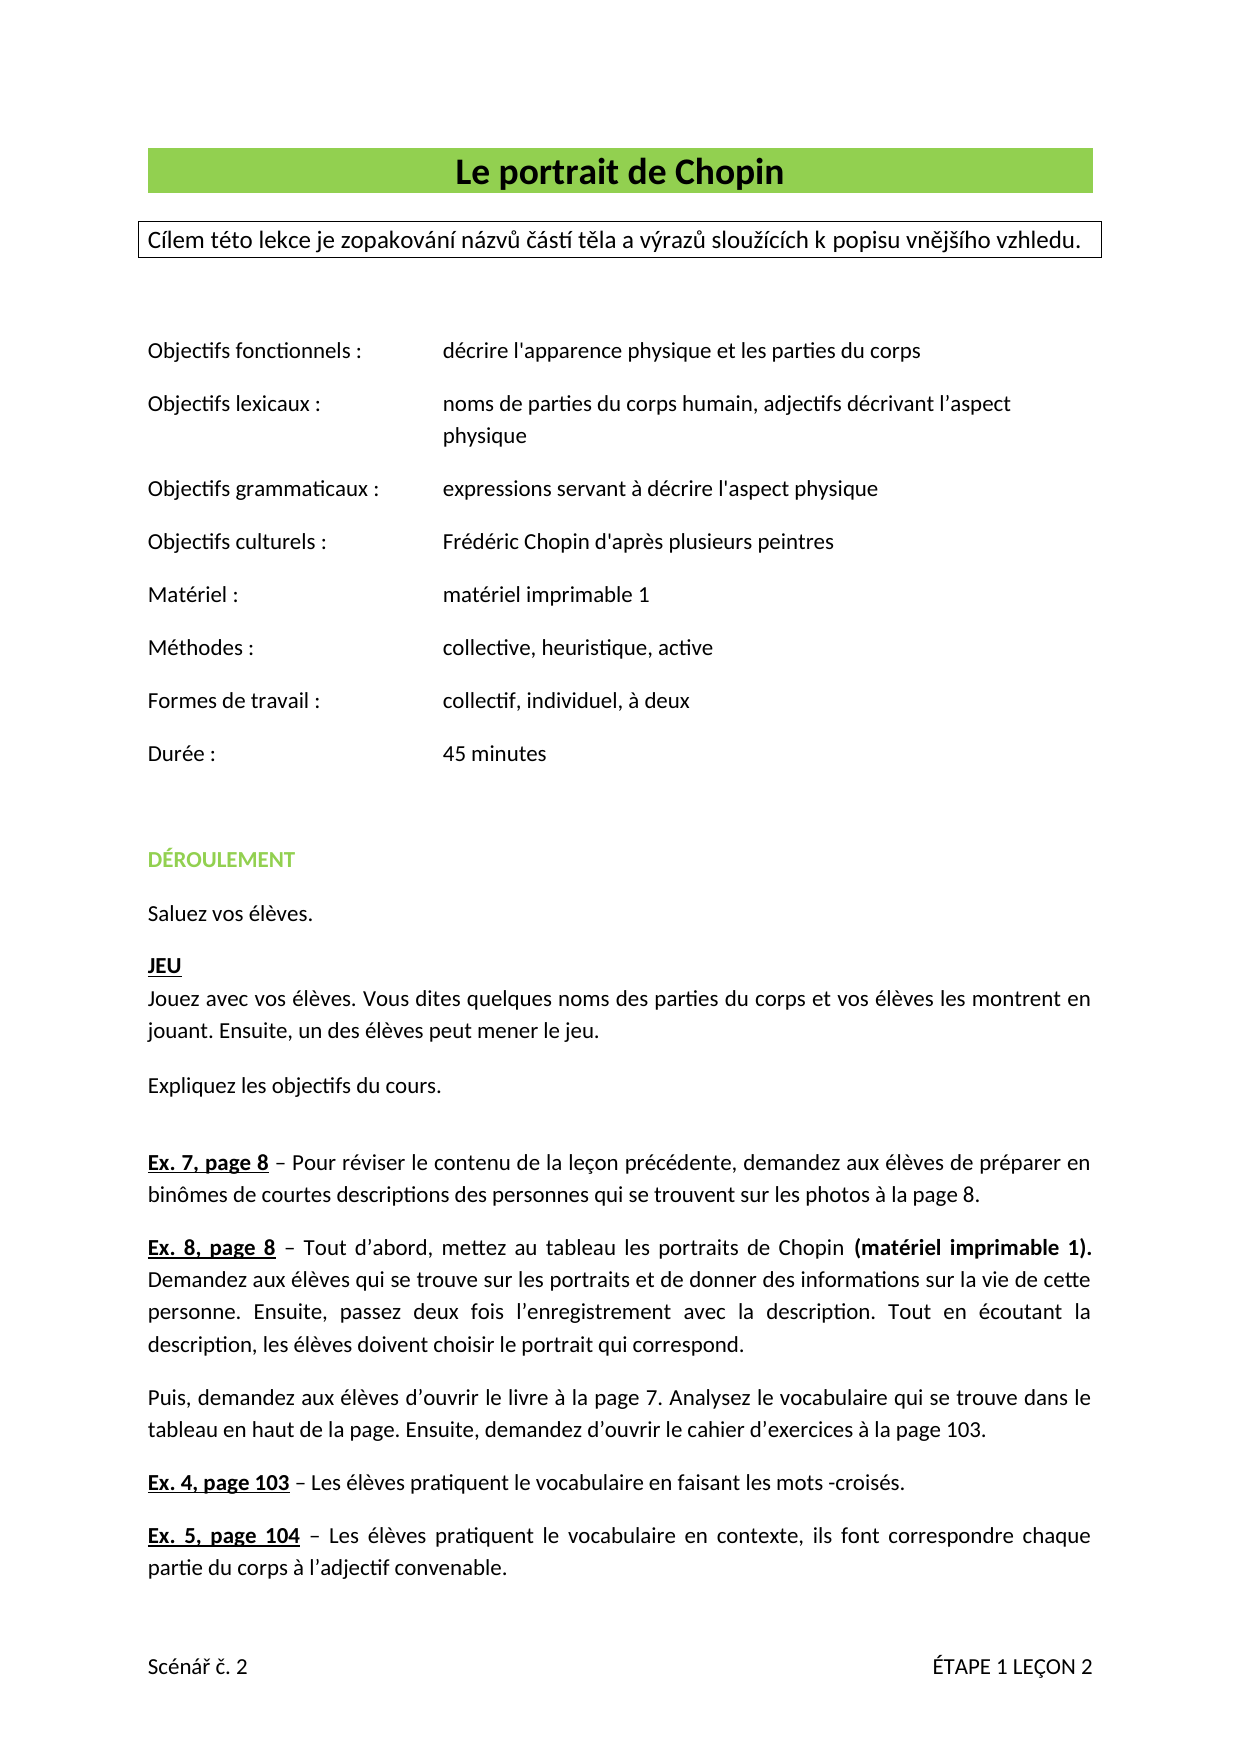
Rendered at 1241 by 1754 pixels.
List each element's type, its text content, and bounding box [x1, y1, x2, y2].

text Cílem této lekce je zopakování názvů částí těla a výrazů sloužících k popisu vnějšího vzhledu. [139, 222, 1101, 257]
text Ex. 8, page 8 – Tout d’abord, mettez au tableau les portraits de Chopin (matériel imprimable 1). Demandez aux élèves qui se trouve sur les portraits et de donner des informations sur la vie de cette personne. Ensuite, passez deux fois l’enregistrement avec la description. Tout en écoutant la description, les élèves doivent choisir le portrait qui correspond. [148, 1233, 1093, 1358]
text Puis, demandez aux élèves d’ouvrir le livre à la page 7. Analysez le vocabulaire qui se trouve dans le tableau en haut de la page. Ensuite, demandez d’ouvrir le cahier d’exercices à la page 103. [148, 1383, 1093, 1443]
text Objectifs grammaticaux : expressions servant à décrire l'aspect physique [148, 474, 1093, 502]
text Ex. 5, page 104 – Les élèves pratiquent le vocabulaire en contexte, ils font correspondre chaque partie du corps à l’adjectif convenable. [148, 1521, 1093, 1581]
text Objectifs culturels : Frédéric Chopin d'après plusieurs peintres [148, 527, 1093, 556]
text Ex. 7, page 8 – Pour réviser le contenu de la leçon précédente, demandez aux élèves de préparer en binômes de courtes descriptions des personnes qui se trouvent sur les photos à la page 8. [148, 1148, 1093, 1208]
text Objectifs fonctionnels : décrire l'apparence physique et les parties du corps [148, 336, 1093, 364]
text Matériel : matériel imprimable 1 [148, 581, 1093, 608]
text JEU [148, 952, 1093, 980]
text DÉROULEMENT [148, 846, 1093, 874]
text Méthodes : collective, heuristique, active [148, 633, 1093, 662]
text Ex. 4, page 103 – Les élèves pratiquent le vocabulaire en faisant les mots -croisés. [148, 1468, 1093, 1496]
text Le portrait de Chopin [148, 148, 1093, 193]
text Objectifs lexicaux : noms de parties du corps humain, adjectifs décrivant l’aspect physique [148, 389, 1093, 449]
text Jouez avec vos élèves. Vous dites quelques noms des parties du corps et vos élèves les montrent en jouant. Ensuite, un des élèves peut mener le jeu. [148, 984, 1093, 1044]
text Formes de travail : collectif, individuel, à deux [148, 687, 1093, 714]
text Durée : 45 minutes [148, 739, 1093, 768]
text Saluez vos élèves. [148, 899, 1093, 927]
text Expliquez les objectifs du cours. [148, 1072, 1093, 1099]
